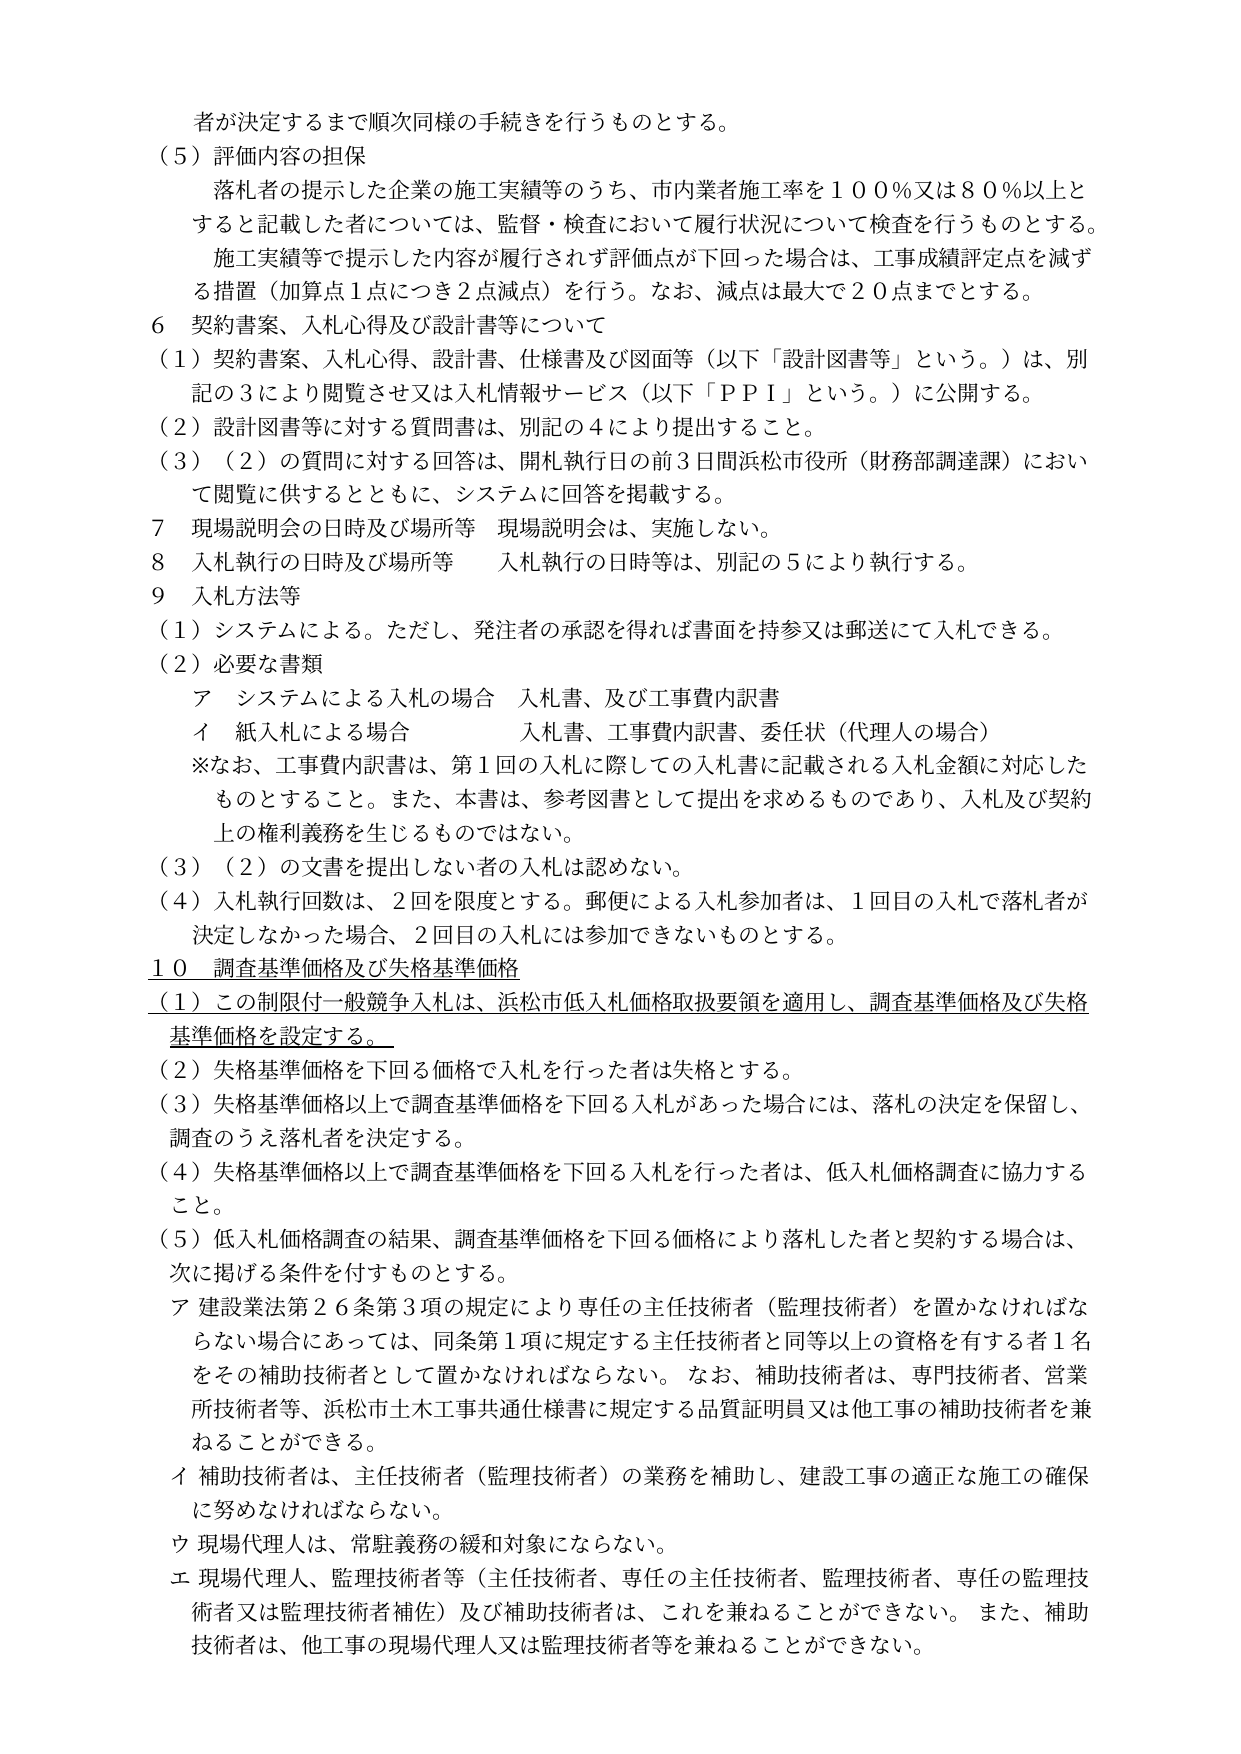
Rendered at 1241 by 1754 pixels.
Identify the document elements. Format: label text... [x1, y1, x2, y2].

text ７ 現場説明会の日時及び場所等 現場説明会は、実施しない。 [148, 510, 1092, 544]
text ア 建設業法第２６条第３項の規定により専任の主任技術者（監理技術者）を置かなければならない場合にあっては、同条第１項に規定する主任技術者と同等以上の資格を有する者１名をその補助技術者として置かなければならない。 なお、補助技術者は、専門技術者、営業所技術者等、浜松市土木工事共通仕様書に規定する品質証明員又は他工事の補助技術者を兼ねることができる。 [169, 1289, 1092, 1458]
text イ 補助技術者は、主任技術者（監理技術者）の業務を補助し、建設工事の適正な施工の確保に努めなければならない。 [169, 1458, 1092, 1526]
text エ 現場代理人、監理技術者等（主任技術者、専任の主任技術者、監理技術者、専任の監理技術者又は監理技術者補佐）及び補助技術者は、これを兼ねることができない。 また、補助技術者は、他工事の現場代理人又は監理技術者等を兼ねることができない。 [169, 1560, 1092, 1661]
text 施工実績等で提示した内容が履行されず評価点が下回った場合は、工事成績評定点を減ずる措置（加算点１点につき２点減点）を行う。なお、減点は最大で２０点までとする。 [192, 239, 1092, 307]
text （１）契約書案、入札心得、設計書、仕様書及び図面等（以下「設計図書等」という。）は、別記の３により閲覧させ又は入札情報サービス（以下「ＰＰＩ」という。）に公開する。 [148, 341, 1092, 409]
text １０ 調査基準価格及び失格基準価格 [148, 951, 1092, 984]
text ８ 入札執行の日時及び場所等 入札執行の日時等は、別記の５により執行する。 [148, 544, 1092, 578]
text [194, 104, 1092, 138]
text ※なお、工事費内訳書は、第１回の入札に際しての入札書に記載される入札金額に対応したものとすること。また、本書は、参考図書として提出を求めるものであり、入札及び契約上の権利義務を生じるものではない。 [191, 747, 1092, 849]
text ６ 契約書案、入札心得及び設計書等について [148, 307, 1092, 341]
text （５）評価内容の担保 [148, 138, 1092, 172]
text （１）この制限付一般競争入札は、浜松市低入札価格取扱要領を適用し、調査基準価格及び失格基準価格を設定する。 [148, 984, 1092, 1052]
text （２）設計図書等に対する質問書は、別記の４により提出すること。 [148, 409, 1092, 443]
text （４）失格基準価格以上で調査基準価格を下回る入札を行った者は、低入札価格調査に協力すること。 [148, 1154, 1092, 1221]
text （４）入札執行回数は、２回を限度とする。郵便による入札参加者は、１回目の入札で落札者が決定しなかった場合、２回目の入札には参加できないものとする。 [148, 883, 1092, 951]
text （３）（２）の文書を提出しない者の入札は認めない。 [148, 849, 1092, 883]
text ウ 現場代理人は、常駐義務の緩和対象にならない。 [169, 1526, 1092, 1560]
text （１）システムによる。ただし、発注者の承認を得れば書面を持参又は郵送にて入札できる。 [148, 612, 1092, 646]
text 落札者の提示した企業の施工実績等のうち、市内業者施工率を１００％又は８０％以上とすると記載した者については、監督・検査において履行状況について検査を行うものとする。 [148, 172, 1092, 239]
text （３）失格基準価格以上で調査基準価格を下回る入札があった場合には、落札の決定を保留し、調査のうえ落札者を決定する。 [148, 1086, 1092, 1154]
text イ 紙入札による場合 入札書、工事費内訳書、委任状（代理人の場合） [148, 713, 1092, 747]
text （２）必要な書類 [148, 646, 1092, 680]
text ア システムによる入札の場合 入札書、及び工事費内訳書 [148, 680, 1092, 713]
text （５）低入札価格調査の結果、調査基準価格を下回る価格により落札した者と契約する場合は、次に掲げる条件を付すものとする。 [148, 1221, 1092, 1289]
text ９ 入札方法等 [148, 578, 1092, 612]
text （３）（２）の質問に対する回答は、開札執行日の前３日間浜松市役所（財務部調達課）において閲覧に供するとともに、システムに回答を掲載する。 [148, 443, 1092, 510]
text （２）失格基準価格を下回る価格で入札を行った者は失格とする。 [148, 1052, 1092, 1086]
